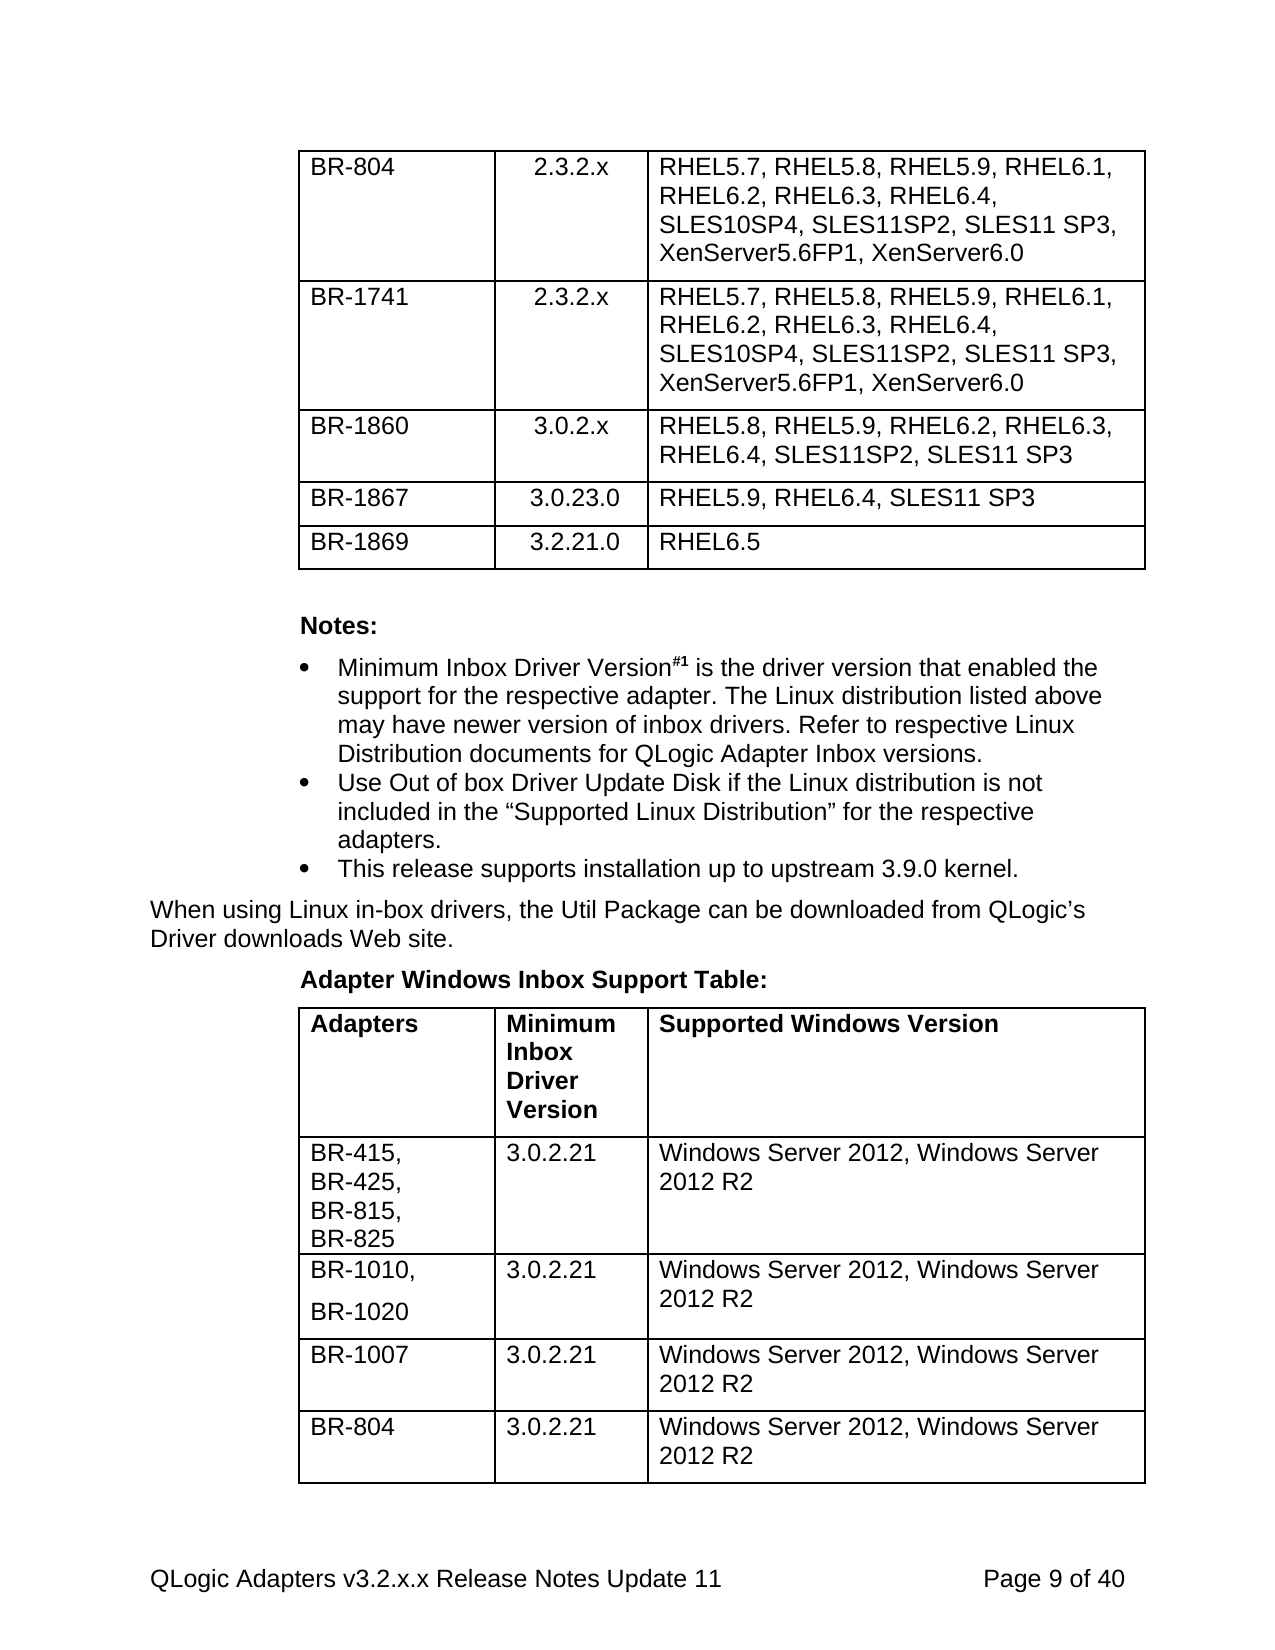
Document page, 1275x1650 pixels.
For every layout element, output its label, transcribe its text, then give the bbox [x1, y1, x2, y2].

table_cell 3.0.2.x [496, 411, 647, 481]
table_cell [649, 1412, 1144, 1482]
table_cell RHEL6.5 [649, 527, 1144, 568]
table_cell 3.0.2.21 [496, 1255, 647, 1338]
table_header Adapters [300, 1009, 494, 1136]
table_cell BR-1741 [300, 282, 494, 409]
text Adapter Windows Inbox Support Table: [300, 965, 1125, 994]
list This release supports installation up to upstream 3.9.0 kernel. [300, 854, 1125, 883]
table_cell BR-1860 [300, 411, 494, 481]
list Minimum Inbox Driver Version#1 is the driver version that enabled the support for the respective adapter. The Linux distribution listed above may have newer version of inbox drivers. Refer to respective Linux Distribution documents for QLogic Adapter Inbox versions. [300, 652, 1125, 768]
table_header Supported Windows Version [649, 1009, 1144, 1136]
table_header Minimum Inbox Driver Version [496, 1009, 647, 1136]
table_cell RHEL5.9, RHEL6.4, SLES11 SP3 [649, 483, 1144, 524]
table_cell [649, 152, 1144, 279]
table_cell 3.0.2.21 [496, 1412, 647, 1482]
table_cell Windows Server 2012, Windows Server 2012 R2 [649, 1138, 1144, 1253]
table_cell 3.0.23.0 [496, 483, 647, 524]
table_cell BR-804 [300, 1412, 494, 1482]
table_cell 2.3.2.x [496, 152, 647, 279]
table_cell BR-415, BR-425, BR-815, BR-825 [300, 1138, 494, 1253]
table_cell 3.0.2.21 [496, 1138, 647, 1253]
table_cell BR-1867 [300, 483, 494, 524]
table_cell 2.3.2.x [496, 282, 647, 409]
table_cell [649, 1255, 1144, 1338]
table_cell RHEL5.8, RHEL5.9, RHEL6.2, RHEL6.3, RHEL6.4, SLES11SP2, SLES11 SP3 [649, 411, 1144, 481]
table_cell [649, 1340, 1144, 1410]
table_cell BR-804 [300, 152, 494, 279]
table_cell 3.2.21.0 [496, 527, 647, 568]
table_cell BR-1869 [300, 527, 494, 568]
text When using Linux in-box drivers, the Util Package can be downloaded from QLogic’s Driver downloads Web site. [150, 895, 1125, 953]
table_cell BR-1007 [300, 1340, 494, 1410]
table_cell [649, 282, 1144, 409]
text Notes: [300, 611, 1125, 640]
table_cell BR-1010, BR-1020 [300, 1255, 494, 1338]
list Use Out of box Driver Update Disk if the Linux distribution is not included in the “Supported Linux Distribution” for the respective adapters. [300, 768, 1125, 854]
table_cell 3.0.2.21 [496, 1340, 647, 1410]
